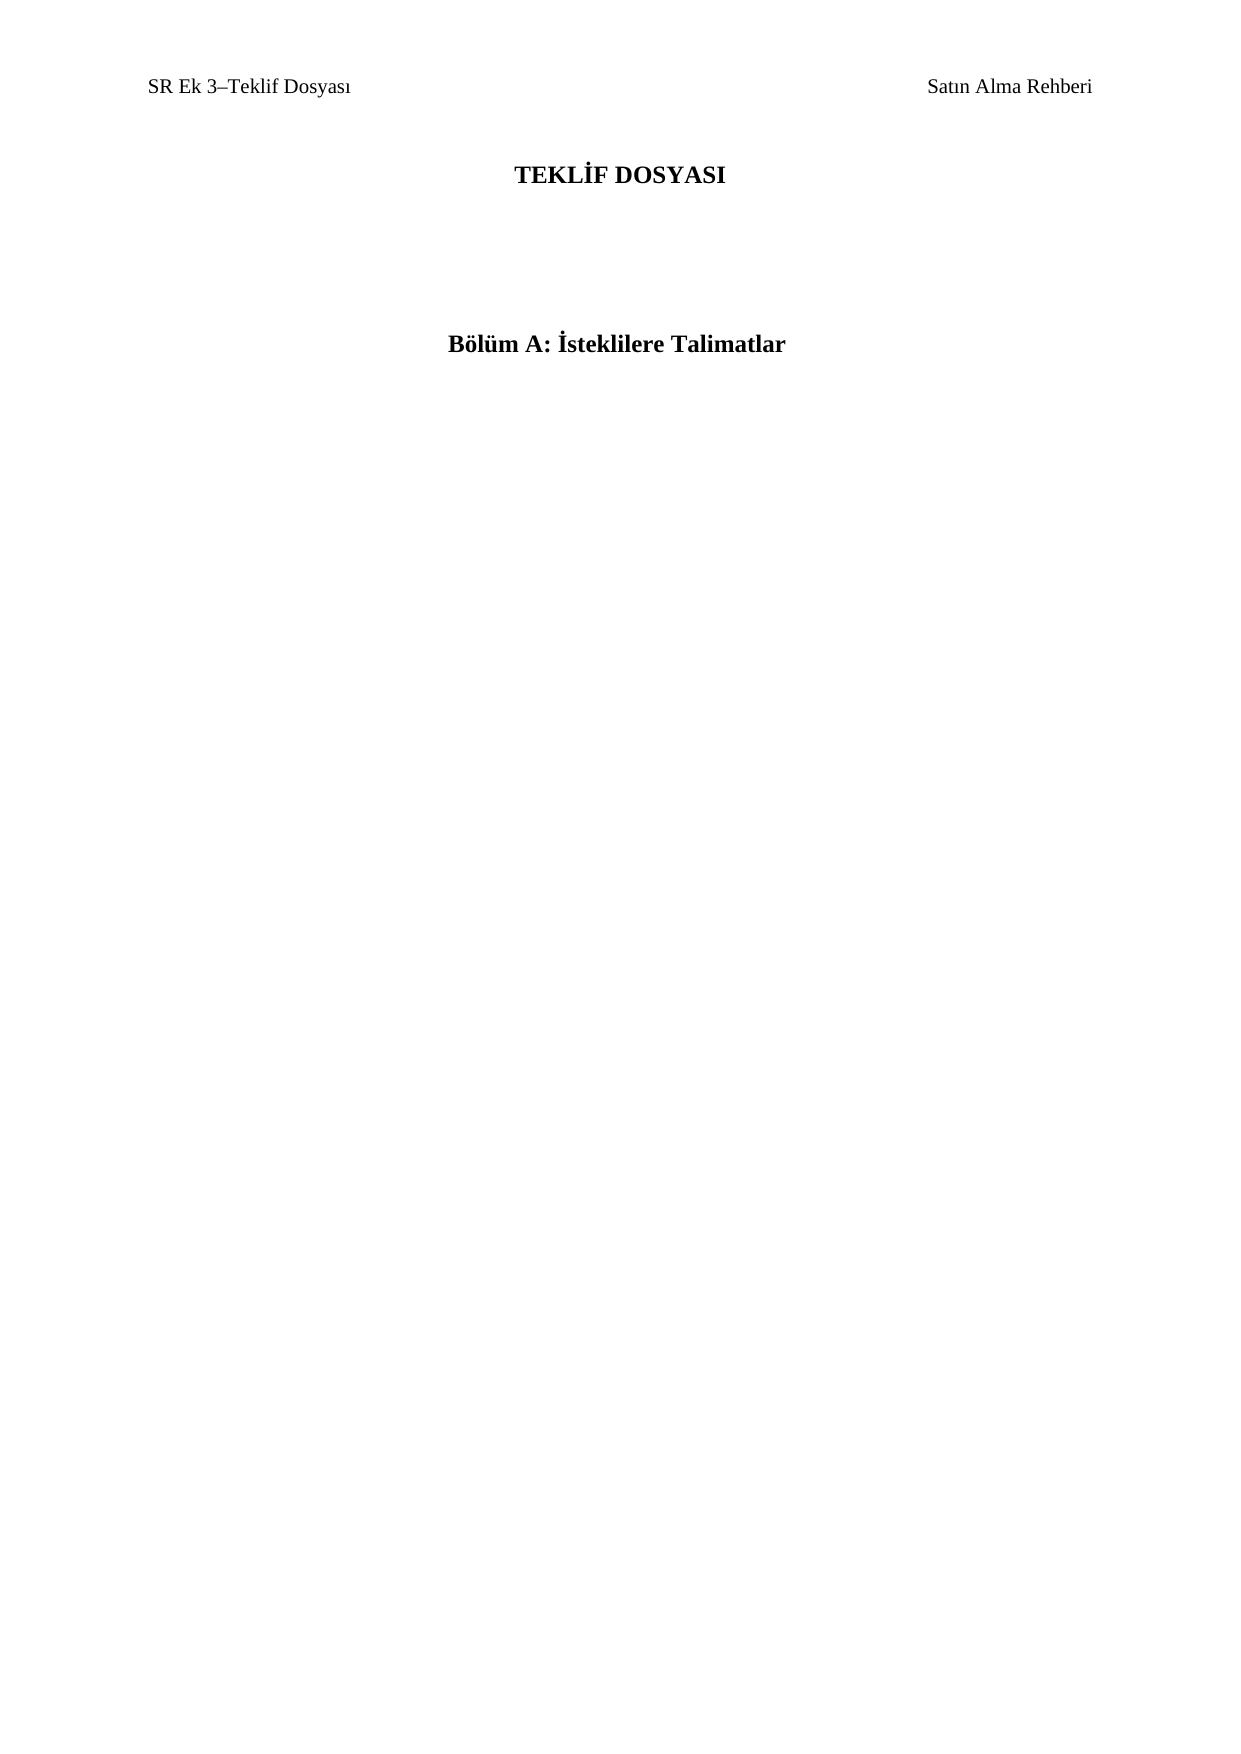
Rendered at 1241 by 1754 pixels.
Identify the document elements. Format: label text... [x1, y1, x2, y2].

subtitle Bölüm A: İsteklilere Talimatlar [148, 329, 1093, 358]
subtitle TEKLİF DOSYASI [148, 160, 1093, 189]
